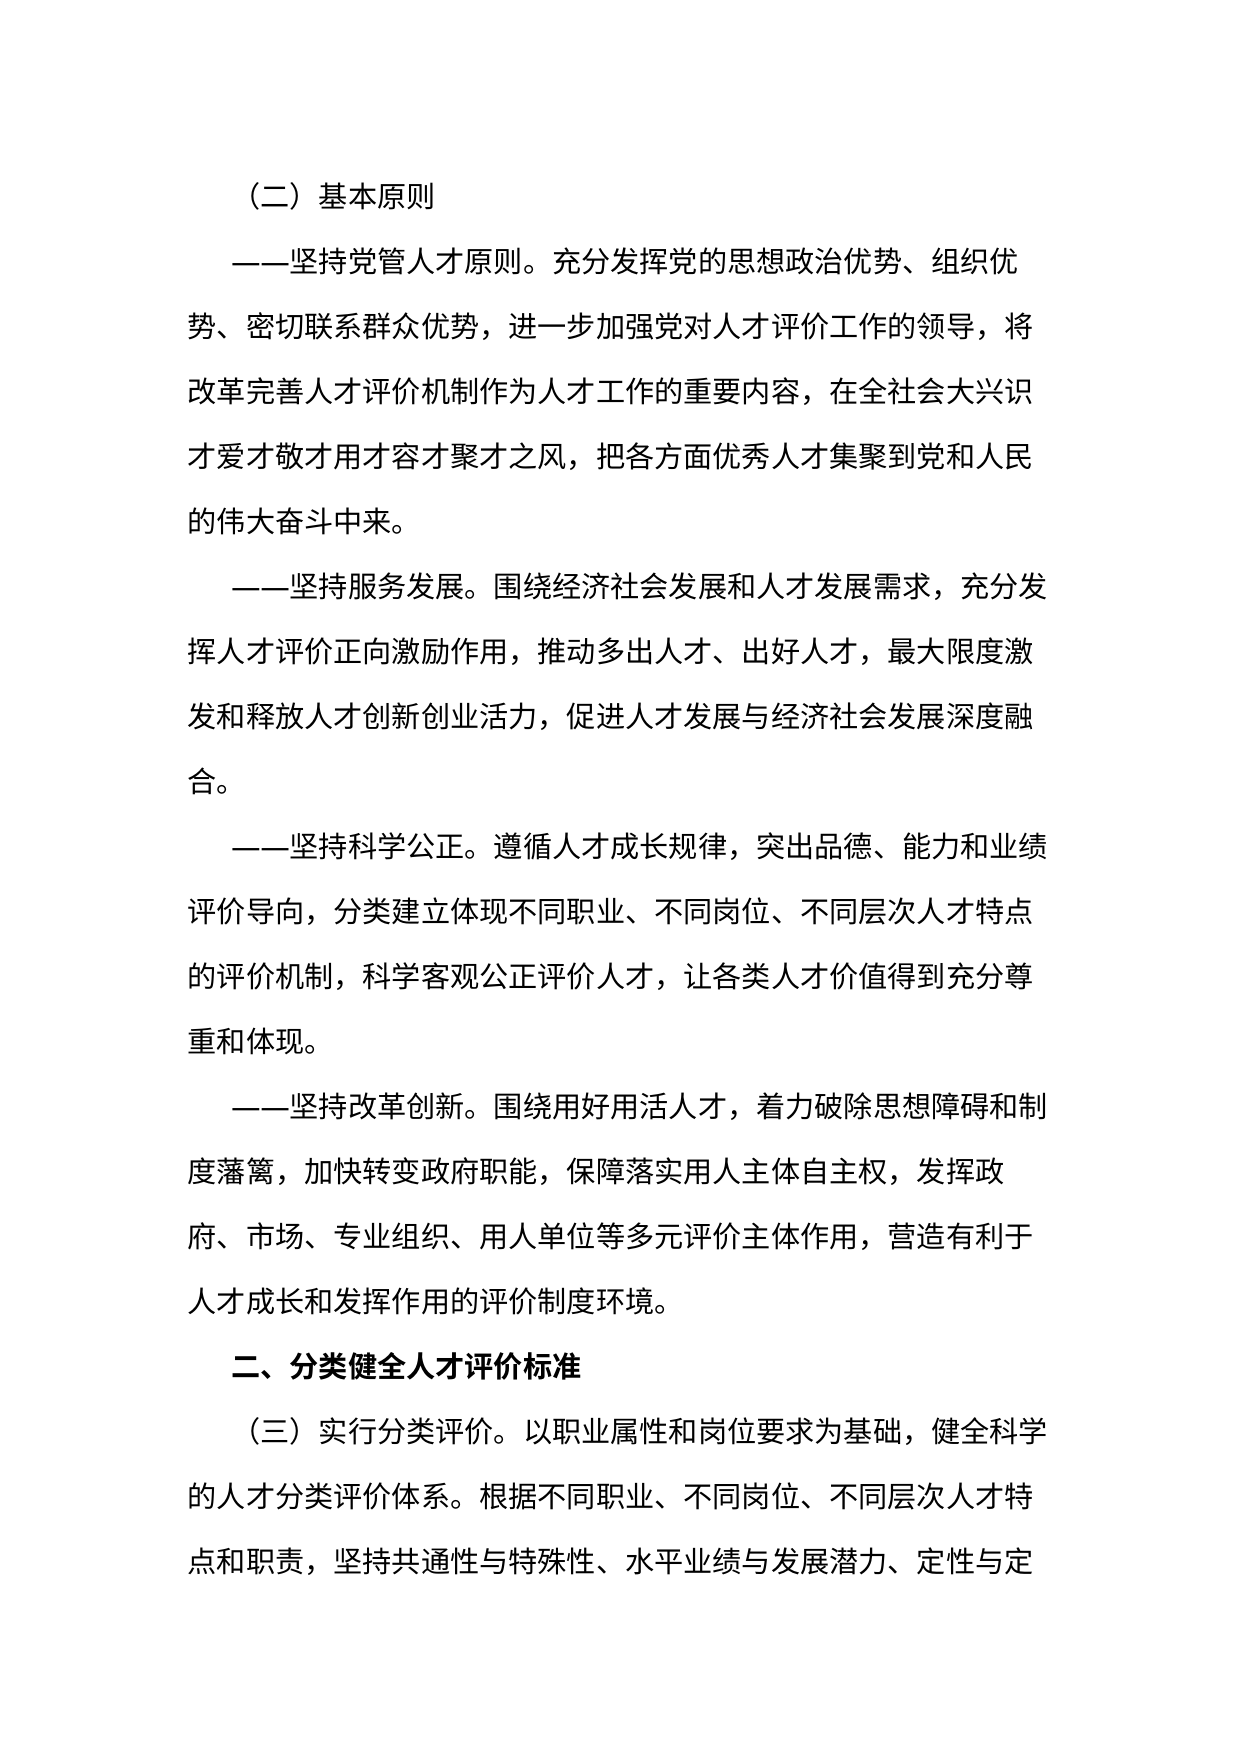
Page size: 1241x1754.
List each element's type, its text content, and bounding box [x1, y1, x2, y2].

text ——坚持党管人才原则。充分发挥党的思想政治优势、组织优势、密切联系群众优势，进一步加强党对人才评价工作的领导，将改革完善人才评价机制作为人才工作的重要内容，在全社会大兴识才爱才敬才用才容才聚才之风，把各方面优秀人才集聚到党和人民的伟大奋斗中来。 [187, 227, 1053, 552]
text 二、分类健全人才评价标准 [187, 1332, 1053, 1397]
text ——坚持改革创新。围绕用好用活人才，着力破除思想障碍和制度藩篱，加快转变政府职能，保障落实用人主体自主权，发挥政府、市场、专业组织、用人单位等多元评价主体作用，营造有利于人才成长和发挥作用的评价制度环境。 [187, 1072, 1053, 1332]
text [187, 1397, 1053, 1592]
text ——坚持服务发展。围绕经济社会发展和人才发展需求，充分发挥人才评价正向激励作用，推动多出人才、出好人才，最大限度激发和释放人才创新创业活力，促进人才发展与经济社会发展深度融合。 [187, 552, 1053, 812]
text （二）基本原则 [187, 162, 1053, 227]
text ——坚持科学公正。遵循人才成长规律，突出品德、能力和业绩评价导向，分类建立体现不同职业、不同岗位、不同层次人才特点的评价机制，科学客观公正评价人才，让各类人才价值得到充分尊重和体现。 [187, 812, 1053, 1072]
